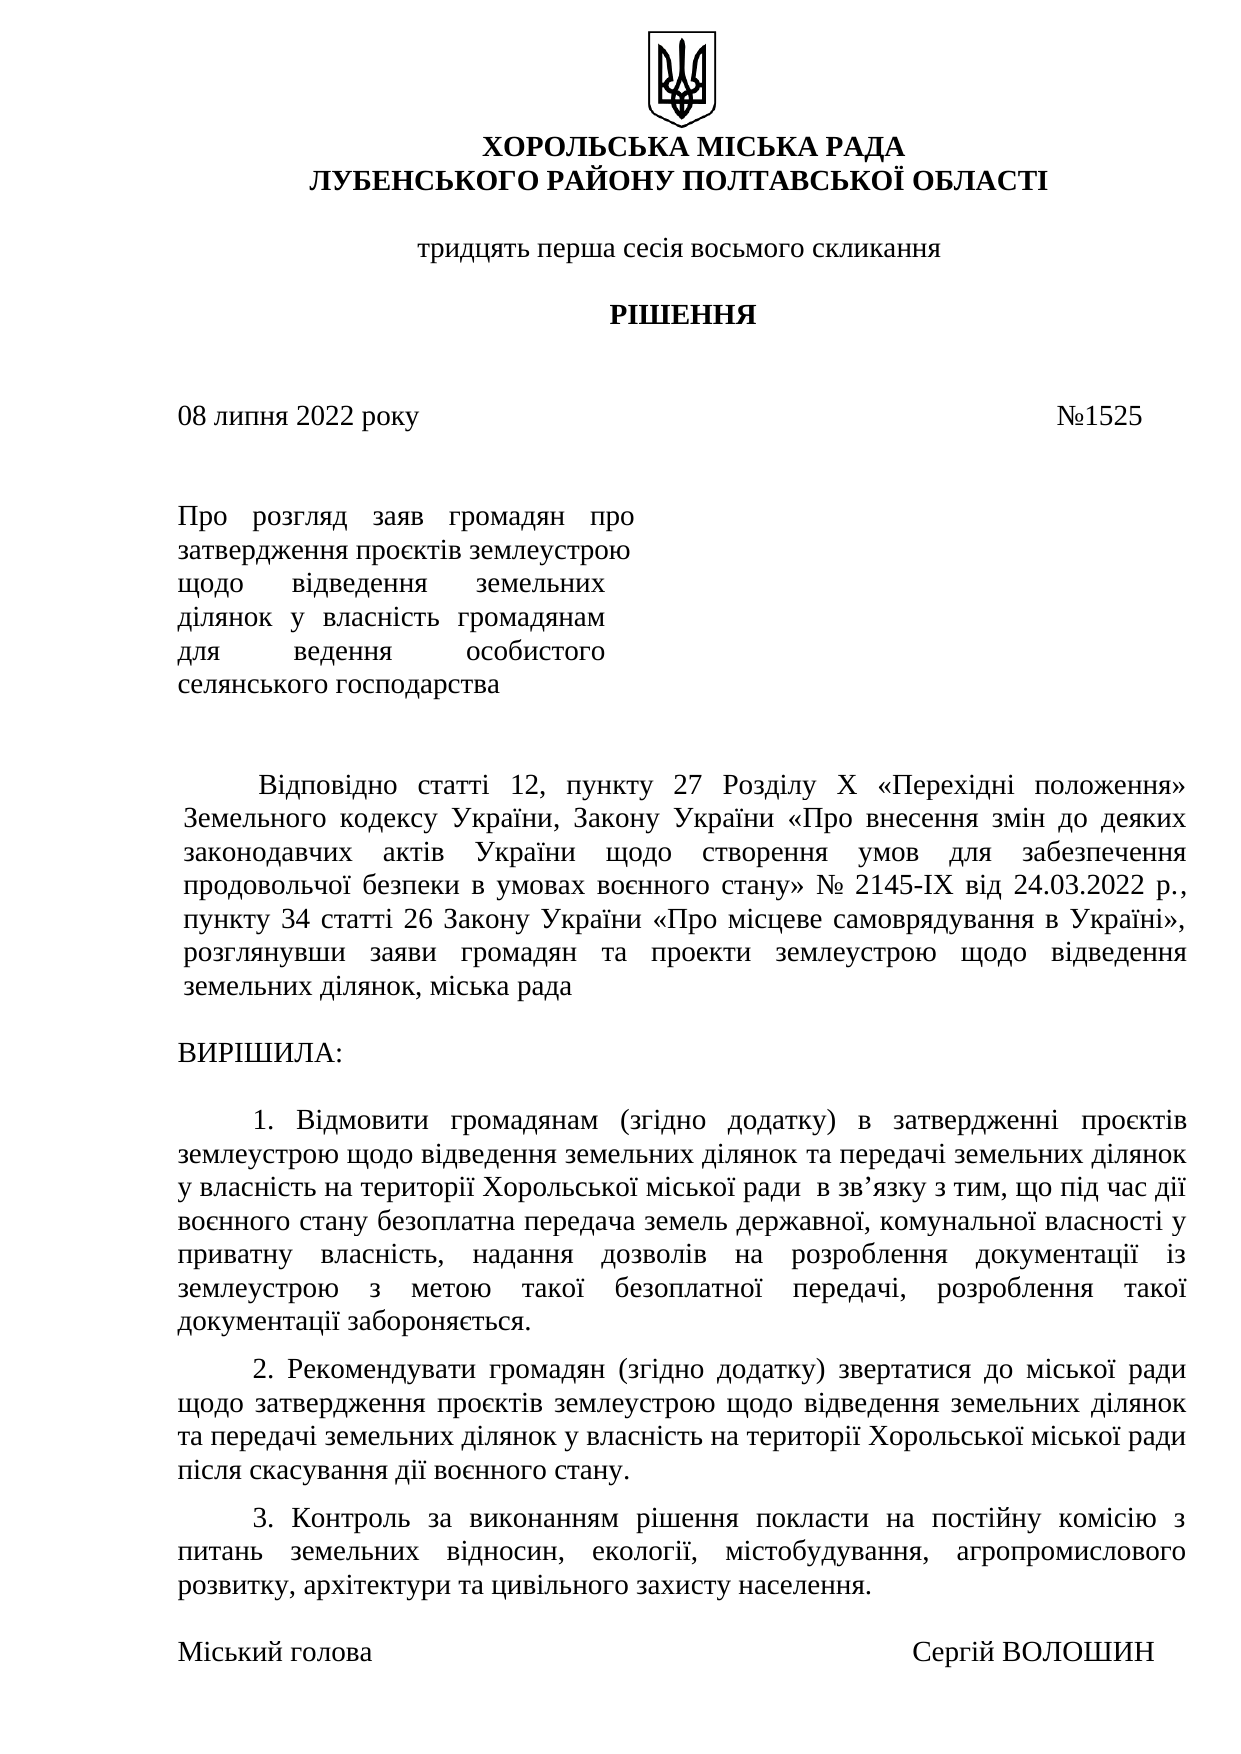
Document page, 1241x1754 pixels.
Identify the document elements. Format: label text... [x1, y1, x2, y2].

text 2. Рекомендувати громадян (згідно додатку) звертатися до міської ради щодо затвердження проєктів землеустрою щодо відведення земельних ділянок та передачі земельних ділянок у власність на території Хорольської міської ради після скасування дії воєнного стану. [177, 1351, 1187, 1486]
text 1. Відмовити громадянам (згідно додатку) в затвердженні проєктів землеустрою щодо відведення земельних ділянок та передачі земельних ділянок у власність на території Хорольської міської ради в зв’язку з тим, що під час дії воєнного стану безоплатна передача земель державної, комунальної власності у приватну власність, надання дозволів на розроблення документації із землеустрою з метою такої безоплатної передачі, розроблення такої документації забороняється. [177, 1303, 1187, 1337]
text ХОРОЛЬСЬКА МІСЬКА РАДА [177, 129, 1181, 163]
text Відповідно статті 12, пункту 27 Розділу Х «Перехідні положення» Земельного кодексу України, Закону України «Про внесення змін до деяких законодавчих актів України щодо створення умов для забезпечення продовольчої безпеки в умовах воєнного стану» № 2145-ІХ від 24.03.2022 р., пункту 34 статті 26 Закону України «Про місцеве самоврядування в Україні», розглянувши заяви громадян та проекти землеустрою щодо відведення земельних ділянок, міська рада [177, 767, 1181, 1002]
text Міський голова Сергій ВОЛОШИН [177, 1634, 1187, 1668]
picture [647, 29, 718, 130]
text Про розгляд заяв громадян про затвердження проєктів землеустрою [177, 498, 635, 566]
text ЛУБЕНСЬКОГО РАЙОНУ ПОЛТАВСЬКОЇ ОБЛАСТІ [177, 163, 1181, 197]
text щодо відведення земельних ділянок у власність громадянам для ведення особистого селянського господарства [177, 566, 605, 700]
text тридцять перша сесія восьмого скликання [177, 230, 1181, 264]
text 3. Контроль за виконанням рішення покласти на постійну комісію з питань земельних відносин, екології, містобудування, агропромислового розвитку, архітектури та цивільного захисту населення. [177, 1500, 1187, 1601]
text 08 липня 2022 року №1525 [177, 398, 1181, 431]
text 1. Відмовити громадянам (згідно додатку) в затвердженні проєктів землеустрою щодо відведення земельних ділянок та передачі земельних ділянок у власність на території Хорольської міської ради в зв’язку з тим, що під час дії воєнного стану безоплатна передача земель державної, комунальної власності у приватну власність, надання дозволів на розроблення документації із землеустрою з метою такої безоплатної передачі, розроблення такої документації забороняється. [177, 1102, 1187, 1236]
text ВИРІШИЛА: [177, 1035, 1181, 1069]
text РІШЕННЯ [177, 297, 1181, 331]
